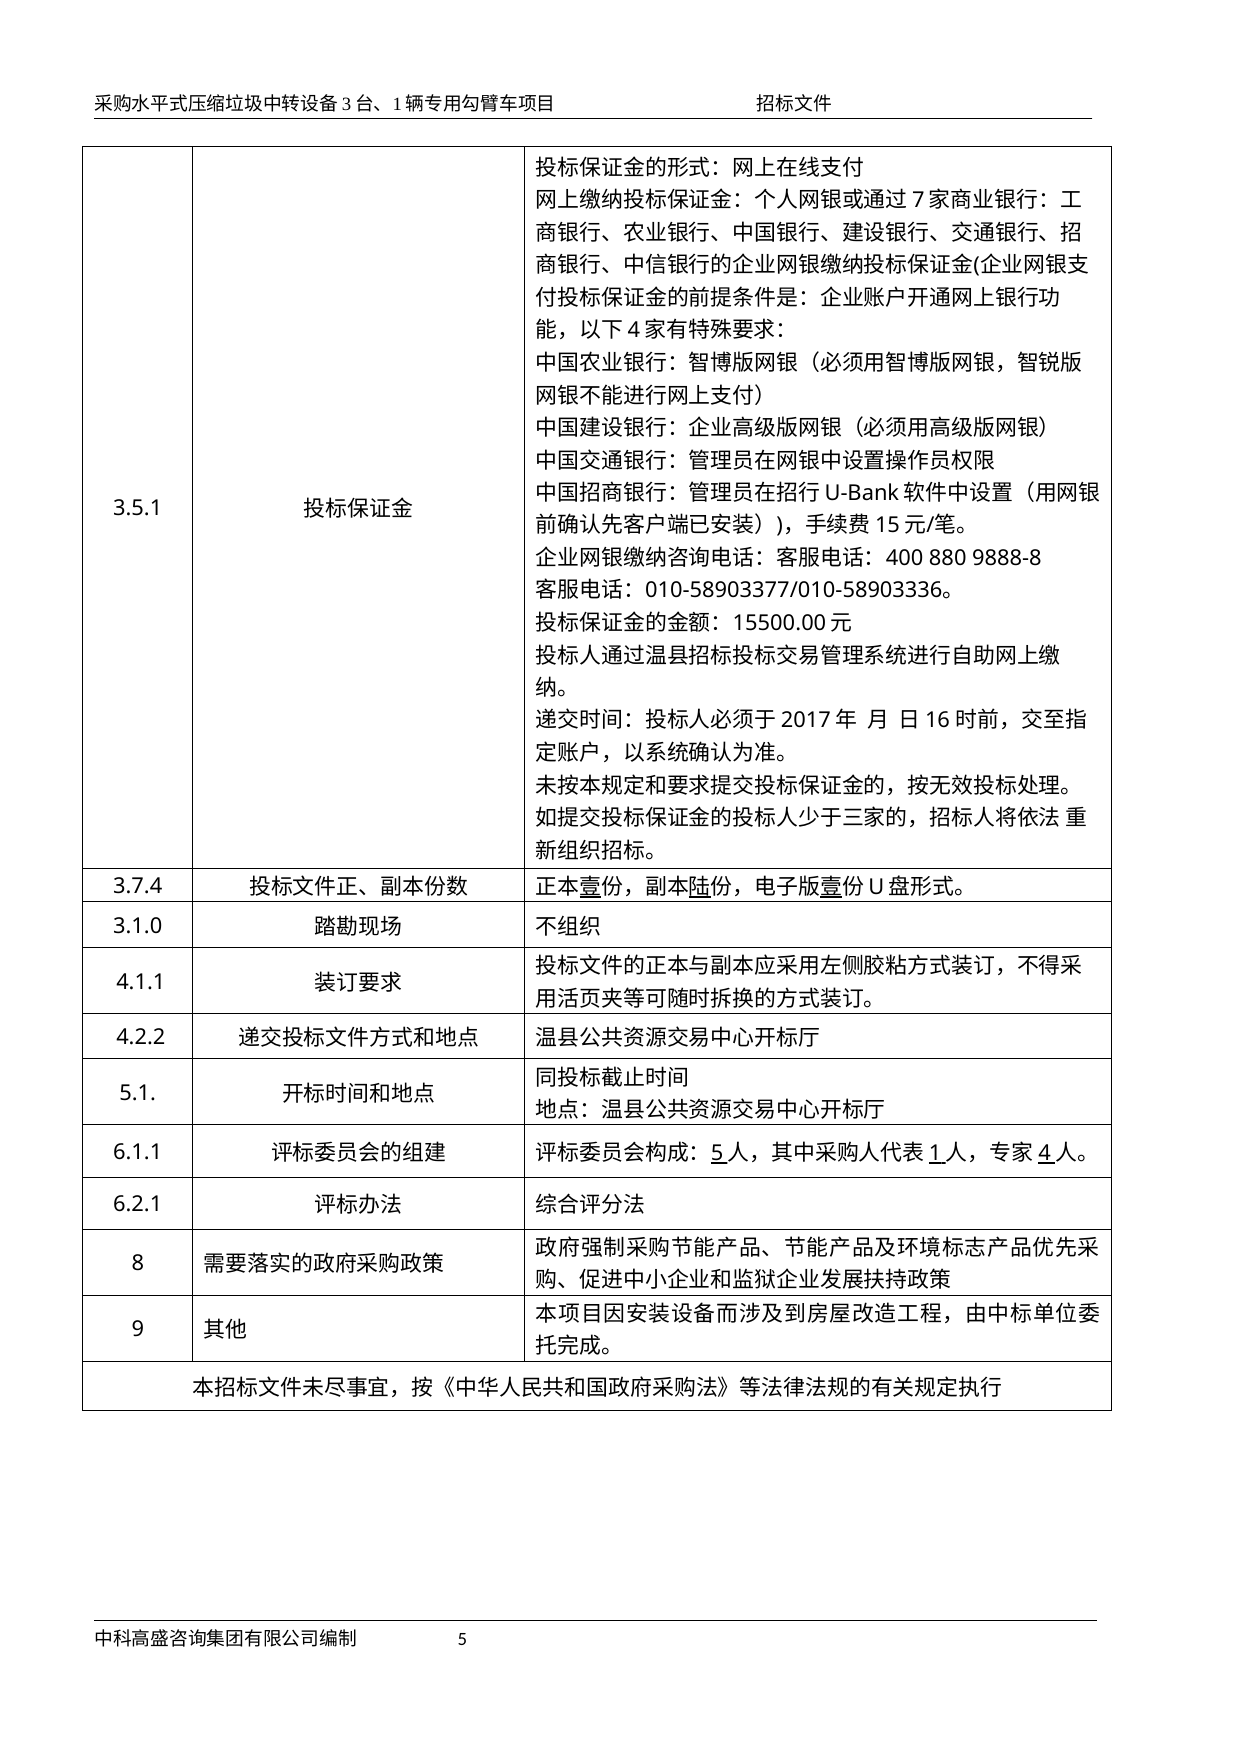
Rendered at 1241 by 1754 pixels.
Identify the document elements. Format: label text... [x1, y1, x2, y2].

table_cell 装订要求 [193, 948, 524, 1013]
table_cell 评标委员会构成：5人，其中采购人代表1人，专家 4人。 [525, 1125, 1111, 1177]
table_cell 评标办法 [193, 1178, 524, 1228]
table_cell 9 [83, 1296, 192, 1361]
table_cell 综合评分法 [525, 1178, 1111, 1228]
table_cell 投标文件的正本与副本应采用左侧胶粘方式装订，不得采用活页夹等可随时拆换的方式装订。 [525, 948, 1111, 1013]
table_cell 政府强制采购节能产品、节能产品及环境标志产品优先采购、促进中小企业和监狱企业发展扶持政策 [525, 1230, 1111, 1294]
table_cell 3.7.4 [83, 869, 192, 901]
table_cell 开标时间和地点 [193, 1059, 524, 1124]
table_cell 不组织 [525, 902, 1111, 947]
table_cell 3.5.1 [83, 147, 192, 868]
table_cell 需要落实的政府采购政策 [193, 1230, 524, 1294]
table_cell 正本壹份，副本陆份，电子版壹份U盘形式。 [525, 869, 1111, 901]
table_cell 4.2.2 [83, 1014, 192, 1058]
table_cell 踏勘现场 [193, 902, 524, 947]
table_cell 4.1.1 [83, 948, 192, 1013]
table_cell 递交投标文件方式和地点 [193, 1014, 524, 1058]
table_cell 本项目因安装设备而涉及到房屋改造工程，由中标单位委托完成。 [525, 1296, 1111, 1361]
table_cell 投标文件正、副本份数 [193, 869, 524, 901]
table_cell 5.1. [83, 1059, 192, 1124]
table_cell 评标委员会的组建 [193, 1125, 524, 1177]
table_cell 投标保证金 [193, 147, 524, 868]
table_cell 温县公共资源交易中心开标厅 [525, 1014, 1111, 1058]
table_cell 同投标截止时间 地点：温县公共资源交易中心开标厅 [525, 1059, 1111, 1124]
table_cell 6.1.1 [83, 1125, 192, 1177]
table_cell 其他 [193, 1296, 524, 1361]
table_cell 3.1.0 [83, 902, 192, 947]
table_cell 投标保证金的形式：网上在线支付 网上缴纳投标保证金：个人网银或通过7家商业银行：工商银行、农业银行、中国银行、建设银行、交通银行、招商银行、中信银行的企业网银缴纳投标保证金(企业网银支付投标保证金的前提条件是：企业账户开通网上银行功能，以下4家有特殊要求： 中国农业银行：智博版网银（必须用智博版网银，智锐版网银不能进行网上支付） 中国建设银行：企业高级版网银（必须用高级版网银） 中国交通银行：管理员在网银中设置操作员权限 中国招商银行：管理员在招行U-Bank软件中设置（用网银前确认先客户端已安装）)，手续费15元/笔。 企业网银缴纳咨询电话：客服电话：400 880 9888-8 客服电话：010-58903377/010-58903336。 投标保证金的金额：15500.00元 投标人通过温县招标投标交易管理系统进行自助网上缴纳。 递交时间：投标人必须于2017年 月 日16 时前，交至指定账户，以系统确认为准。 未按本规定和要求提交投标保证金的，按无效投标处理。 如提交投标保证金的投标人少于三家的，招标人将依法 重新组织招标。 [525, 147, 1111, 868]
table_cell 本招标文件未尽事宜，按《中华人民共和国政府采购法》等法律法规的有关规定执行 [83, 1362, 1111, 1410]
table_cell 8 [83, 1230, 192, 1294]
table_cell 6.2.1 [83, 1178, 192, 1228]
